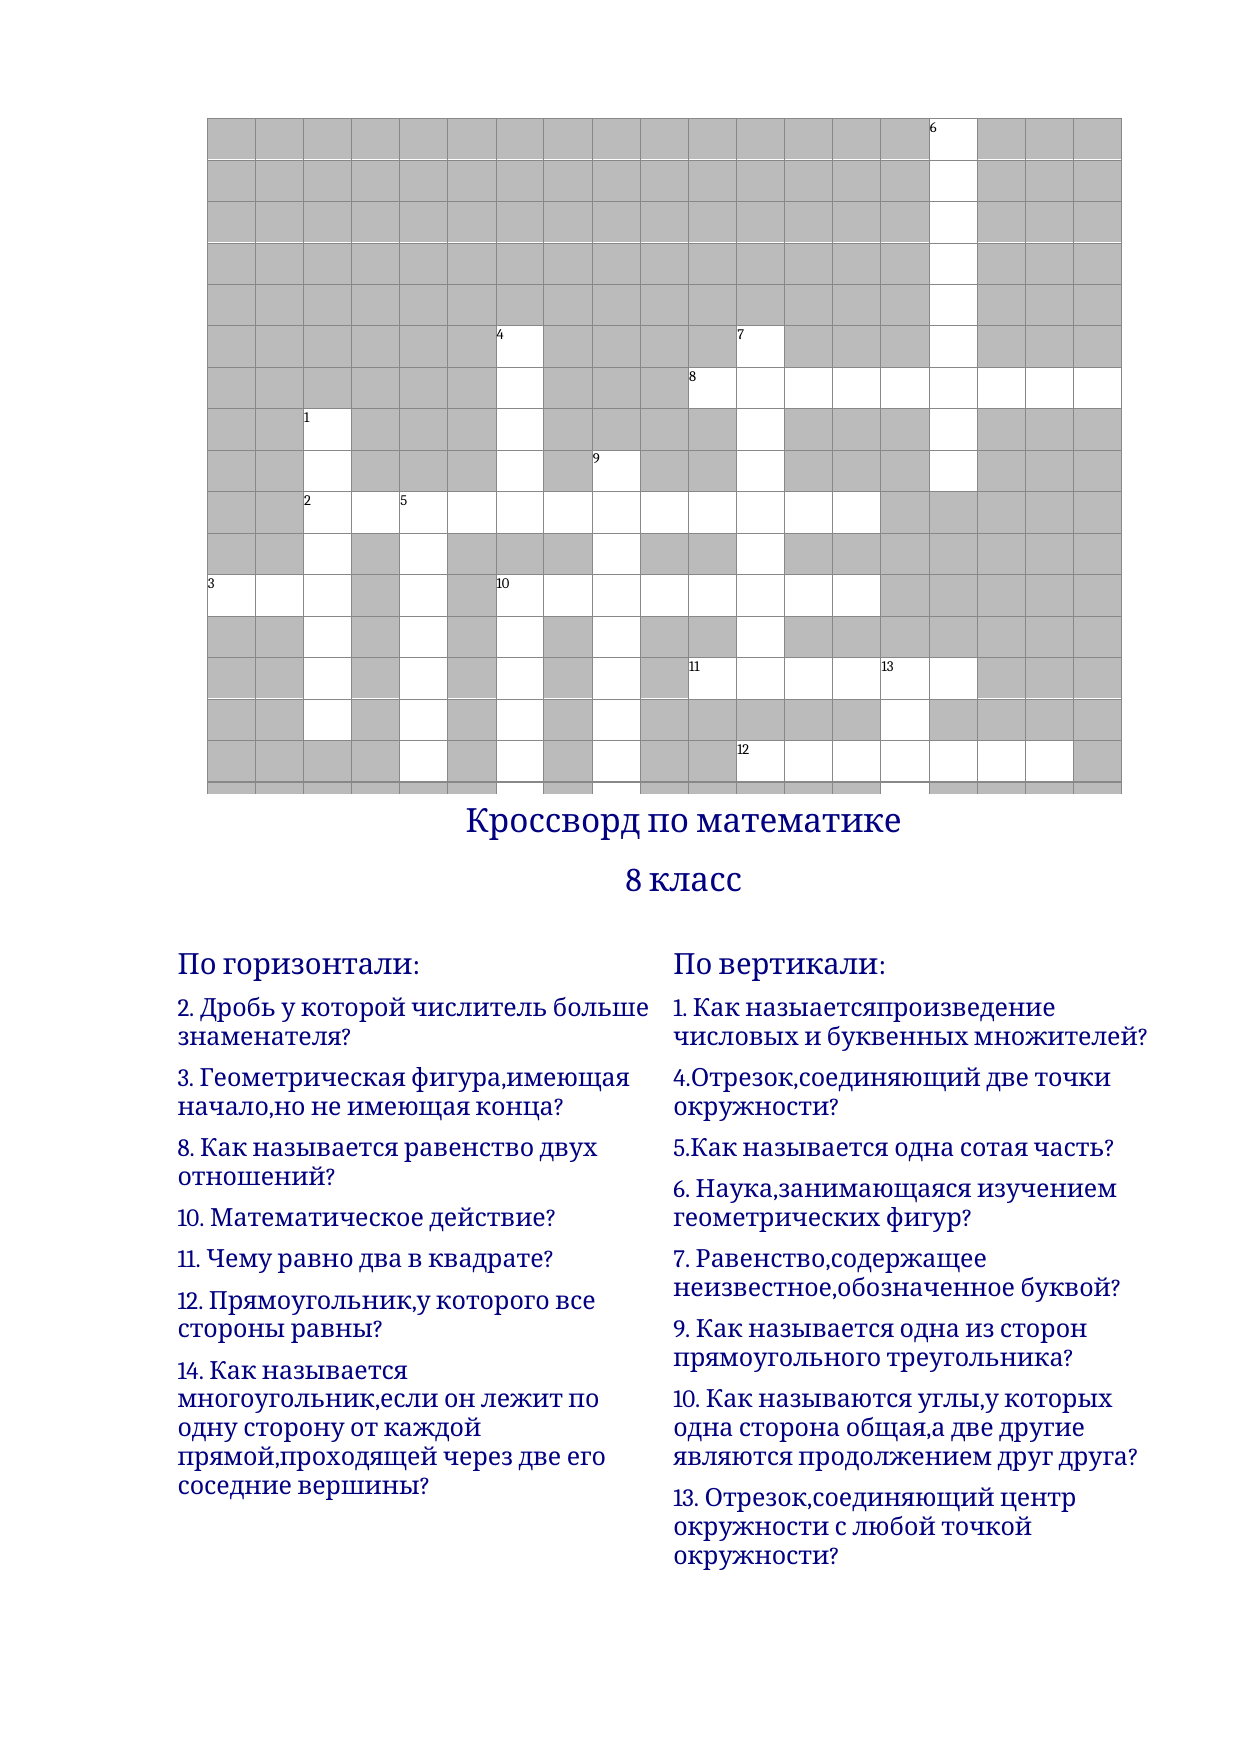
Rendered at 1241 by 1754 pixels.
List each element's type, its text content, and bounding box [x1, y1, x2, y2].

table_cell [930, 368, 977, 408]
table_cell [352, 575, 399, 616]
table_cell [1074, 617, 1121, 657]
table_cell [497, 451, 543, 491]
table_cell [881, 244, 929, 284]
table_cell [497, 658, 543, 698]
table_cell [881, 285, 929, 325]
table_cell [881, 451, 929, 491]
table_cell [689, 492, 736, 533]
table_header 6 [930, 119, 977, 159]
table_cell [978, 741, 1025, 781]
table_cell [400, 244, 447, 284]
table_cell [448, 741, 496, 781]
table_cell [833, 409, 880, 450]
table_cell [593, 658, 640, 698]
table_cell [1026, 202, 1073, 242]
table_cell [544, 326, 592, 367]
table_header [497, 119, 543, 159]
table_cell [881, 783, 929, 794]
table_cell [930, 700, 977, 740]
table_cell [785, 700, 832, 740]
table_cell 7 [737, 326, 784, 367]
table_cell [737, 161, 784, 201]
table_cell [881, 575, 929, 616]
table_cell [448, 617, 496, 657]
table_cell [400, 368, 447, 408]
table_cell [978, 783, 1025, 794]
table_cell [689, 783, 736, 794]
table_cell [641, 575, 688, 616]
table_cell [785, 658, 832, 698]
table_cell [641, 492, 688, 533]
table_cell [448, 285, 496, 325]
table_cell [785, 161, 832, 201]
table_cell [448, 244, 496, 284]
table_cell [1026, 368, 1073, 408]
table_cell [208, 492, 255, 533]
table_cell [256, 161, 303, 201]
table_cell [881, 741, 929, 781]
table_cell [785, 451, 832, 491]
table_cell [689, 409, 736, 450]
table_cell [978, 700, 1025, 740]
table_cell 4 [497, 326, 543, 367]
table_cell [689, 326, 736, 367]
table_cell [497, 492, 543, 533]
table_cell [833, 741, 880, 781]
table_cell [400, 700, 447, 740]
table_cell [304, 617, 351, 657]
table_cell [978, 368, 1025, 408]
table_cell [208, 368, 255, 408]
table_cell [641, 741, 688, 781]
table_cell [881, 700, 929, 740]
table_cell [930, 534, 977, 574]
table_cell [352, 783, 399, 794]
table_cell [544, 783, 592, 794]
table_cell [593, 617, 640, 657]
table_cell [208, 700, 255, 740]
table_cell [208, 451, 255, 491]
table_cell [497, 617, 543, 657]
table_cell [737, 700, 784, 740]
table_cell [737, 617, 784, 657]
table_cell [304, 244, 351, 284]
table_cell [641, 783, 688, 794]
table_cell [785, 368, 832, 408]
table_cell [785, 492, 832, 533]
table_cell [593, 575, 640, 616]
table_cell [930, 409, 977, 450]
table_cell [881, 534, 929, 574]
table_header [641, 119, 688, 159]
table_cell [256, 741, 303, 781]
table_cell [978, 658, 1025, 698]
table_cell [930, 658, 977, 698]
table_cell [544, 244, 592, 284]
table_cell [930, 617, 977, 657]
table_cell [304, 451, 351, 491]
table_cell [352, 658, 399, 698]
table_header [304, 119, 351, 159]
table_cell [544, 617, 592, 657]
table_cell [544, 409, 592, 450]
table_cell [400, 783, 447, 794]
table_cell [1074, 741, 1121, 781]
table_cell [737, 783, 784, 794]
table_cell [593, 161, 640, 201]
table_cell [304, 161, 351, 201]
table_cell [304, 368, 351, 408]
table_cell [641, 409, 688, 450]
table_cell [593, 244, 640, 284]
table_cell [400, 202, 447, 242]
table_cell [497, 741, 543, 781]
table_cell [1026, 575, 1073, 616]
table_cell [689, 161, 736, 201]
table_cell [448, 534, 496, 574]
table_cell [1026, 326, 1073, 367]
table_cell [978, 326, 1025, 367]
table_cell [1074, 285, 1121, 325]
table_cell [930, 244, 977, 284]
table_cell [544, 575, 592, 616]
table_cell [304, 326, 351, 367]
table_cell [689, 285, 736, 325]
table_cell [1026, 285, 1073, 325]
table_cell [448, 202, 496, 242]
table_cell [304, 741, 351, 781]
table_cell [448, 326, 496, 367]
table_cell [930, 575, 977, 616]
table_cell [544, 492, 592, 533]
table_cell [833, 368, 880, 408]
table_cell [448, 409, 496, 450]
table_cell [400, 741, 447, 781]
table_cell [448, 658, 496, 698]
table_cell [304, 575, 351, 616]
table_cell [833, 451, 880, 491]
table_cell [352, 285, 399, 325]
table_cell [256, 575, 303, 616]
table_cell [1074, 658, 1121, 698]
table_cell [544, 368, 592, 408]
table_cell [881, 617, 929, 657]
table_cell [689, 741, 736, 781]
table_cell [208, 534, 255, 574]
table_cell [689, 534, 736, 574]
table_cell [1026, 534, 1073, 574]
table_cell [352, 451, 399, 491]
table_cell [1074, 326, 1121, 367]
table_cell [641, 534, 688, 574]
table_cell [641, 244, 688, 284]
table_cell [785, 741, 832, 781]
table_cell [352, 741, 399, 781]
table_cell 1. Как назыаетсяпроизведение числовых и буквенных множителей? 4.Отрезок,соединяющий две точки окружности? 5.Как называется одна сотая часть? 6. Наука,занимающаяся изучением геометрических фигур? 7. Равенство,содержащее неизвестное,обозначенное буквой? 9. Как называется одна из сторон прямоугольного треугольника? 10. Как называются углы,у которых одна сторона общая,а две другие являются продолжением друг друга? 13. Отрезок,соединяющий центр окружности с любой точкой окружности? [662, 994, 1163, 1583]
table_cell [833, 534, 880, 574]
table_cell [256, 451, 303, 491]
table_cell [641, 658, 688, 698]
table_cell [304, 700, 351, 740]
table_cell [1026, 617, 1073, 657]
table_cell [881, 202, 929, 242]
table_header [400, 119, 447, 159]
table_header По горизонтали: [166, 948, 662, 994]
table_cell [256, 326, 303, 367]
table_cell [208, 783, 255, 794]
table_cell [785, 244, 832, 284]
table_cell [448, 492, 496, 533]
table_cell [593, 409, 640, 450]
table_cell [930, 783, 977, 794]
table_cell [785, 534, 832, 574]
table_cell [497, 368, 543, 408]
table_header [1026, 119, 1073, 159]
table_cell [689, 575, 736, 616]
table_cell [689, 617, 736, 657]
table_cell [497, 534, 543, 574]
table_cell [1074, 202, 1121, 242]
table_cell [352, 617, 399, 657]
table_cell [400, 534, 447, 574]
table_cell [497, 244, 543, 284]
table_cell [881, 368, 929, 408]
table_cell [978, 451, 1025, 491]
table_cell [352, 700, 399, 740]
table_cell [497, 202, 543, 242]
table_cell [833, 326, 880, 367]
table_cell [256, 492, 303, 533]
table_cell [448, 161, 496, 201]
table_cell [785, 617, 832, 657]
table_cell [930, 285, 977, 325]
table_cell [978, 285, 1025, 325]
table_cell [737, 409, 784, 450]
table_cell [400, 326, 447, 367]
table_cell [497, 285, 543, 325]
table_cell [785, 202, 832, 242]
table_cell [497, 161, 543, 201]
table_header [352, 119, 399, 159]
table_cell [593, 700, 640, 740]
table_cell [785, 783, 832, 794]
table_cell [593, 534, 640, 574]
table_cell [978, 617, 1025, 657]
table_cell [593, 368, 640, 408]
table_cell [304, 658, 351, 698]
table_cell [978, 409, 1025, 450]
table_cell [737, 285, 784, 325]
table_cell [881, 409, 929, 450]
table_cell [978, 244, 1025, 284]
table_header [544, 119, 592, 159]
table_cell [641, 451, 688, 491]
table_cell [785, 409, 832, 450]
table_cell [833, 700, 880, 740]
table_cell [544, 534, 592, 574]
table_cell [544, 658, 592, 698]
table_cell [930, 741, 977, 781]
table_cell [737, 575, 784, 616]
table_cell [352, 244, 399, 284]
table_cell [208, 741, 255, 781]
table_cell [641, 617, 688, 657]
table_cell [1074, 700, 1121, 740]
table_cell [833, 492, 880, 533]
table_header [256, 119, 303, 159]
table_cell [544, 161, 592, 201]
table_cell [1074, 244, 1121, 284]
table_cell [593, 492, 640, 533]
table_cell [930, 202, 977, 242]
table_header [689, 119, 736, 159]
table_cell [1026, 783, 1073, 794]
table_cell [978, 492, 1025, 533]
table_cell [256, 534, 303, 574]
table_cell 13 [881, 658, 929, 698]
table_cell [352, 161, 399, 201]
table_cell [833, 161, 880, 201]
table_cell [208, 617, 255, 657]
table_cell [833, 783, 880, 794]
table_cell [641, 285, 688, 325]
table_cell [593, 741, 640, 781]
table_header [593, 119, 640, 159]
table_cell [400, 575, 447, 616]
table_cell [737, 202, 784, 242]
table_cell 12 [737, 741, 784, 781]
table_header [1074, 119, 1121, 159]
table_cell [544, 700, 592, 740]
table_cell [785, 575, 832, 616]
table_cell [352, 534, 399, 574]
table_cell [978, 202, 1025, 242]
table_cell [208, 285, 255, 325]
table_cell [1074, 451, 1121, 491]
table_cell [689, 451, 736, 491]
table_cell [497, 700, 543, 740]
table_cell [256, 244, 303, 284]
table_header [737, 119, 784, 159]
table_cell [256, 617, 303, 657]
table_cell [881, 492, 929, 533]
table_cell [400, 658, 447, 698]
table_cell [256, 368, 303, 408]
table_cell [304, 285, 351, 325]
table_cell [930, 492, 977, 533]
table_header [448, 119, 496, 159]
table_cell [544, 202, 592, 242]
table_cell [544, 451, 592, 491]
table_cell [400, 409, 447, 450]
table_cell [641, 700, 688, 740]
table_cell [448, 368, 496, 408]
table_cell [448, 783, 496, 794]
table_cell [1074, 575, 1121, 616]
table_cell [352, 492, 399, 533]
table_cell [641, 161, 688, 201]
table_cell [930, 161, 977, 201]
table_cell [737, 534, 784, 574]
table_cell [1074, 492, 1121, 533]
table_cell [737, 451, 784, 491]
table_cell [352, 409, 399, 450]
table_cell [304, 534, 351, 574]
table_cell [593, 326, 640, 367]
table_cell 2 [304, 492, 351, 533]
table_cell [978, 161, 1025, 201]
table_cell [641, 326, 688, 367]
table_cell [352, 368, 399, 408]
table_cell [448, 700, 496, 740]
table_cell [737, 658, 784, 698]
table_cell [1074, 161, 1121, 201]
table_cell [833, 617, 880, 657]
table_cell [881, 161, 929, 201]
table_header [833, 119, 880, 159]
table_cell [400, 161, 447, 201]
table_cell [930, 451, 977, 491]
table_cell [833, 202, 880, 242]
table_cell [641, 368, 688, 408]
table_cell [1074, 534, 1121, 574]
table_cell [1074, 368, 1121, 408]
table_cell [400, 617, 447, 657]
table_cell 3 [208, 575, 255, 616]
table_cell [833, 575, 880, 616]
table_cell 8 [689, 368, 736, 408]
table_cell [593, 783, 640, 794]
table_cell [208, 161, 255, 201]
table_header [978, 119, 1025, 159]
table_cell [978, 534, 1025, 574]
table_cell [448, 575, 496, 616]
table_cell [737, 368, 784, 408]
table_cell [208, 409, 255, 450]
table_header [785, 119, 832, 159]
table_cell [833, 658, 880, 698]
table_cell [1026, 658, 1073, 698]
table_cell 10 [497, 575, 543, 616]
table_cell [978, 575, 1025, 616]
table_cell [400, 285, 447, 325]
table_cell [256, 285, 303, 325]
table_cell [881, 326, 929, 367]
table_cell [1074, 409, 1121, 450]
table_cell [1026, 409, 1073, 450]
table_header [208, 119, 255, 159]
table_cell [497, 783, 543, 794]
table_cell [1026, 451, 1073, 491]
table_cell [497, 409, 543, 450]
table_cell [208, 202, 255, 242]
table_cell [833, 285, 880, 325]
table_cell [593, 202, 640, 242]
table_cell [544, 285, 592, 325]
table_cell [1026, 244, 1073, 284]
table_cell 9 [593, 451, 640, 491]
table_cell [1074, 783, 1121, 794]
table_cell [304, 783, 351, 794]
table_cell [208, 658, 255, 698]
table_cell [352, 326, 399, 367]
table_cell [593, 285, 640, 325]
table_cell 11 [689, 658, 736, 698]
table_cell [208, 244, 255, 284]
table_cell [256, 409, 303, 450]
table_cell [448, 451, 496, 491]
table_cell [256, 658, 303, 698]
table_cell [256, 783, 303, 794]
table_cell [208, 326, 255, 367]
table_cell [833, 244, 880, 284]
table_cell [737, 244, 784, 284]
table_cell [737, 492, 784, 533]
table_cell [689, 244, 736, 284]
table_cell [785, 285, 832, 325]
table_cell [352, 202, 399, 242]
table_cell [256, 700, 303, 740]
table_cell [689, 700, 736, 740]
table_cell 1 [304, 409, 351, 450]
table_cell 5 [400, 492, 447, 533]
table_cell [689, 202, 736, 242]
table_cell [1026, 161, 1073, 201]
table_cell [256, 202, 303, 242]
table_header [881, 119, 929, 159]
table_cell [304, 202, 351, 242]
table_cell [930, 326, 977, 367]
table_cell 2. Дробь у которой числитель больше знаменателя? 3. Геометрическая фигура,имеющая начало,но не имеющая конца? 8. Как называется равенство двух отношений? 10. Математическое действие? 11. Чему равно два в квадрате? 12. Прямоугольник,у которого все стороны равны? 14. Как называется многоугольник,если он лежит по одну сторону от каждой прямой,проходящей через две его соседние вершины? [166, 994, 662, 1583]
table_header По вертикали: [662, 948, 1163, 994]
table_cell [641, 202, 688, 242]
table_cell [1026, 700, 1073, 740]
table_cell [544, 741, 592, 781]
table_cell [400, 451, 447, 491]
table_cell [785, 326, 832, 367]
table_cell [1026, 741, 1073, 781]
table_cell [1026, 492, 1073, 533]
